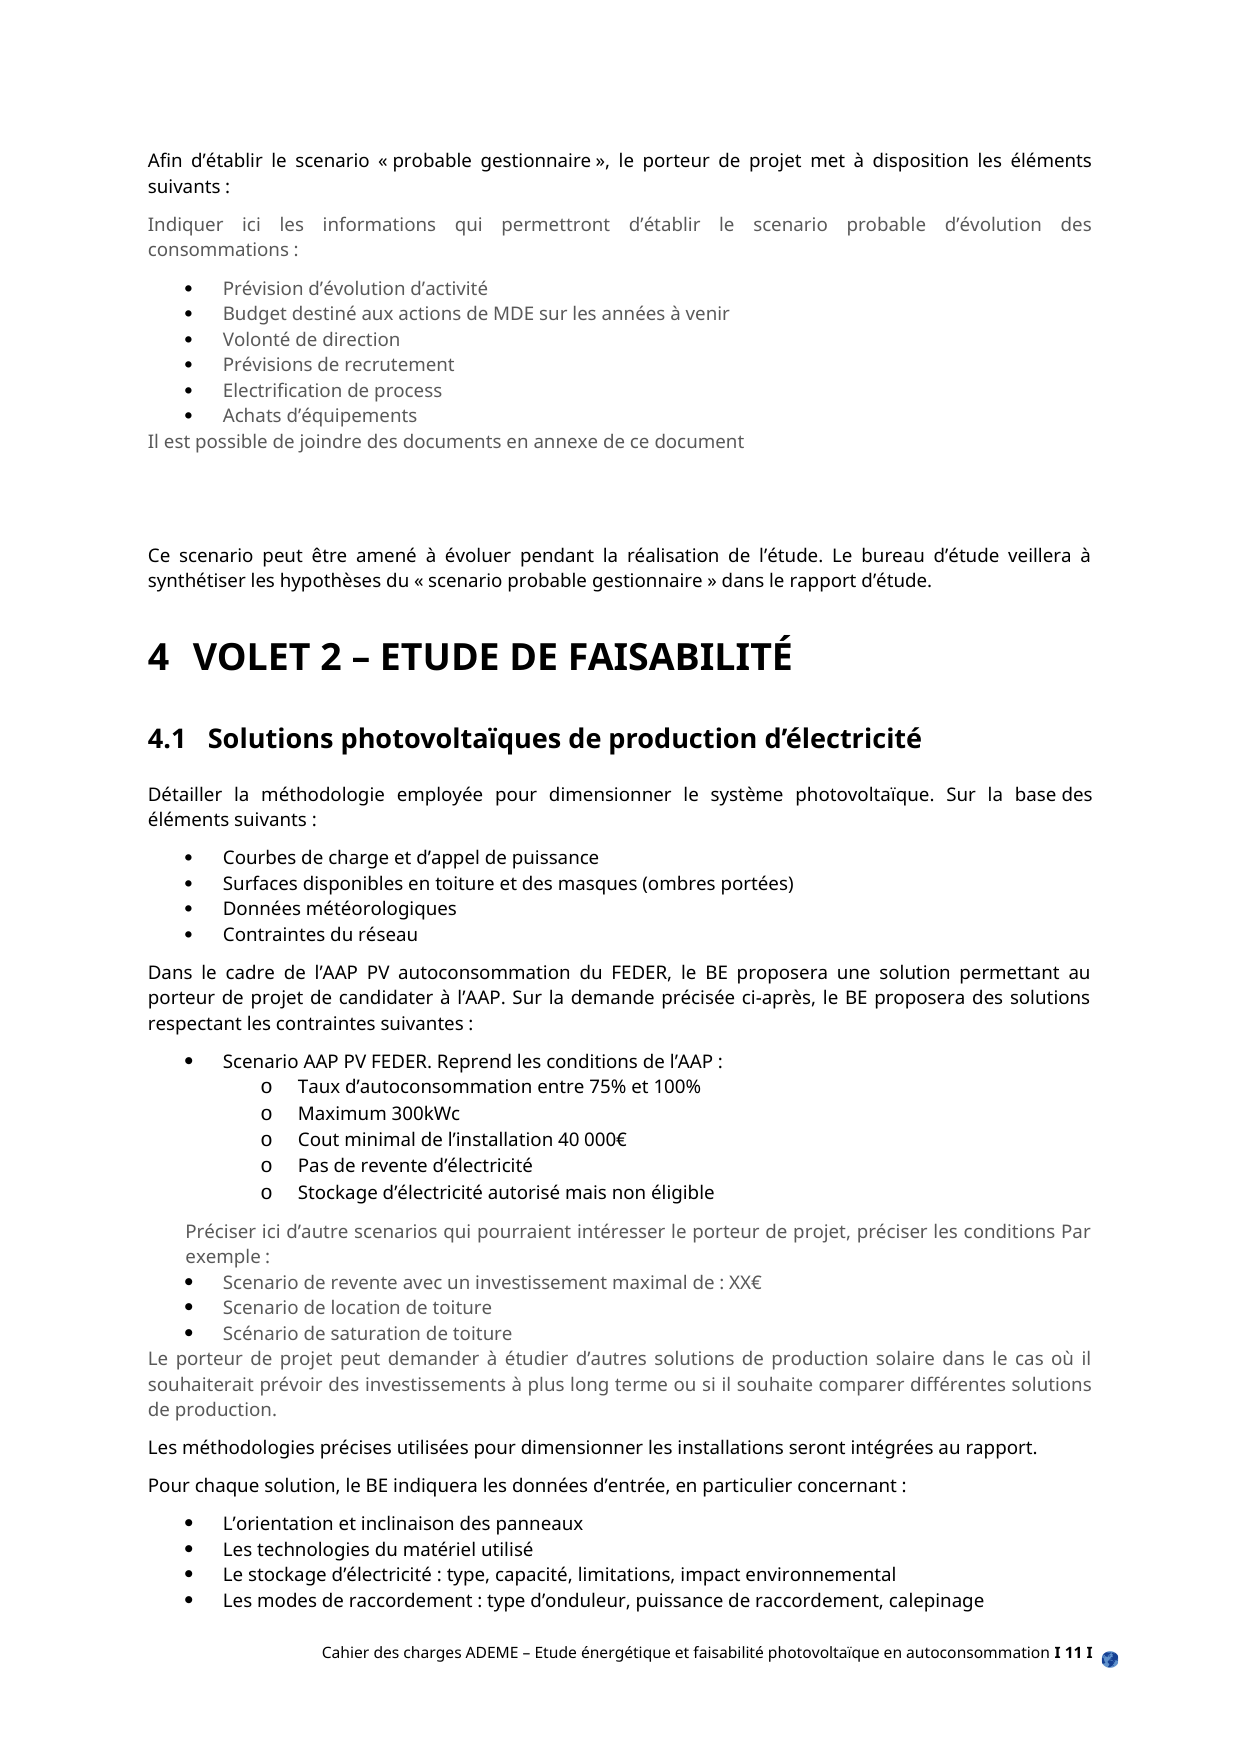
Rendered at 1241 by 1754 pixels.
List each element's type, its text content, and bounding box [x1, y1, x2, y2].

text Ce scenario peut être amené à évoluer pendant la réalisation de l’étude. Le bureau d’étude veillera à synthétiser les hypothèses du « scenario probable gestionnaire » dans le rapport d’étude. [148, 542, 1092, 593]
text Les méthodologies précises utilisées pour dimensionner les installations seront intégrées au rapport. [148, 1434, 1092, 1460]
list Scenario AAP PV FEDER. Reprend les conditions de l’AAP : [185, 1048, 1092, 1074]
list Les modes de raccordement : type d’onduleur, puissance de raccordement, calepinage [185, 1587, 1092, 1613]
picture [1101, 1651, 1119, 1668]
text Dans le cadre de l’AAP PV autoconsommation du FEDER, le BE proposera une solution permettant au porteur de projet de candidater à l’AAP. Sur la demande précisée ci-après, le BE proposera des solutions respectant les contraintes suivantes : [148, 959, 1092, 1036]
list Surfaces disponibles en toiture et des masques (ombres portées) [185, 870, 1092, 896]
list L’orientation et inclinaison des panneaux [185, 1511, 1092, 1536]
list Taux d’autoconsommation entre 75% et 100% [260, 1074, 1092, 1100]
list Le stockage d’électricité : type, capacité, limitations, impact environnemental [185, 1562, 1092, 1587]
list Stockage d’électricité autorisé mais non éligible [260, 1179, 1092, 1205]
text Solutions photovoltaïques de production d’électricité [148, 719, 1092, 756]
list Courbes de charge et d’appel de puissance [185, 844, 1092, 870]
list Cout minimal de l’installation 40 000€ [260, 1126, 1092, 1153]
list Maximum 300kWc [260, 1100, 1092, 1126]
text Détailler la méthodologie employée pour dimensionner le système photovoltaïque. Sur la base des éléments suivants : [148, 781, 1092, 832]
list Données météorologiques [185, 896, 1092, 921]
text Pour chaque solution, le BE indiquera les données d’entrée, en particulier concernant : [148, 1473, 1092, 1498]
subtitle Volet 2 – Etude de faisabilité [148, 631, 1092, 682]
list Les technologies du matériel utilisé [185, 1536, 1092, 1562]
list Contraintes du réseau [185, 921, 1092, 947]
list Pas de revente d’électricité [260, 1153, 1092, 1179]
text Afin d’établir le scenario « probable gestionnaire », le porteur de projet met à disposition les éléments suivants : [148, 148, 1092, 199]
